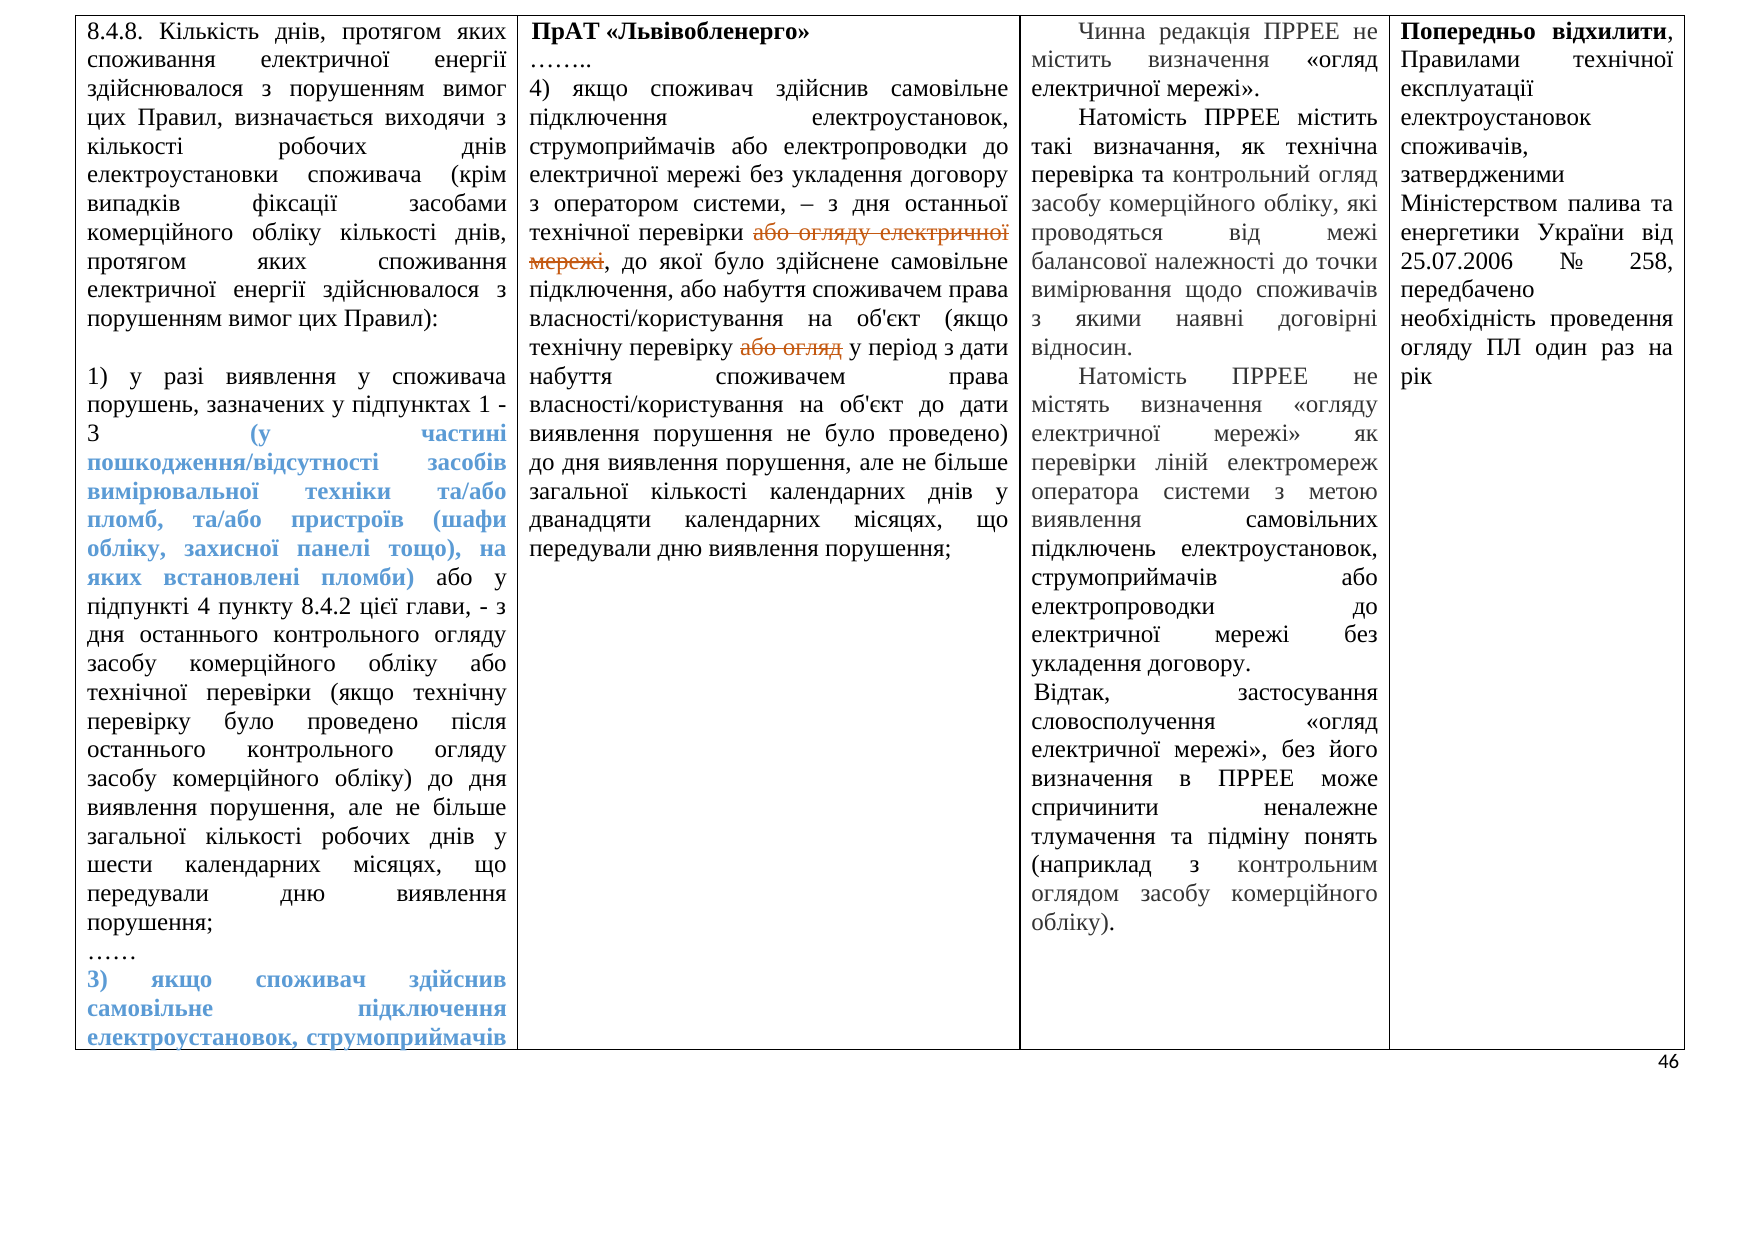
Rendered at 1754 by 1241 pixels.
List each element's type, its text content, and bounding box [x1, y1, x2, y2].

table_cell Попередньо відхилити, Правилами технічної експлуатації електроустановок споживачів, затвердженими Міністерством палива та енергетики України від 25.07.2006 № 258, передбачено необхідність проведення огляду ПЛ один раз на рік [1390, 16, 1684, 1048]
table_cell ПрАТ «Львівобленерго» …….. 4) якщо споживач здійснив самовільне підключення електроустановок, струмоприймачів або електропроводки до електричної мережі без укладення договору з оператором системи, – з дня останньої технічної перевірки або огляду електричної мережі, до якої було здійснене самовільне підключення, або набуття споживачем права власності/користування на об'єкт (якщо технічну перевірку або огляд у період з дати набуття споживачем права власності/користування на об'єкт до дати виявлення порушення не було проведено) до дня виявлення порушення, але не більше загальної кількості календарних днів у дванадцяти календарних місяцях, що передували дню виявлення порушення; [518, 16, 1019, 1048]
table_cell Чинна редакція ПРРЕЕ не містить визначення «огляд електричної мережі». Натомість ПРРЕЕ містить такі визначання, як технічна перевірка та контрольний огляд засобу комерційного обліку, які проводяться від межі балансової належності до точки вимірювання щодо споживачів з якими наявні договірні відносин. Натомість ПРРЕЕ не містять визначення «огляду електричної мережі» як перевірки ліній електромереж оператора системи з метою виявлення самовільних підключень електроустановок, струмоприймачів або електропроводки до електричної мережі без укладення договору. Відтак, застосування словосполучення «огляд електричної мережі», без його визначення в ПРРЕЕ може спричинити неналежне тлумачення та підміну понять (наприклад з контрольним оглядом засобу комерційного обліку). [1021, 16, 1389, 1048]
